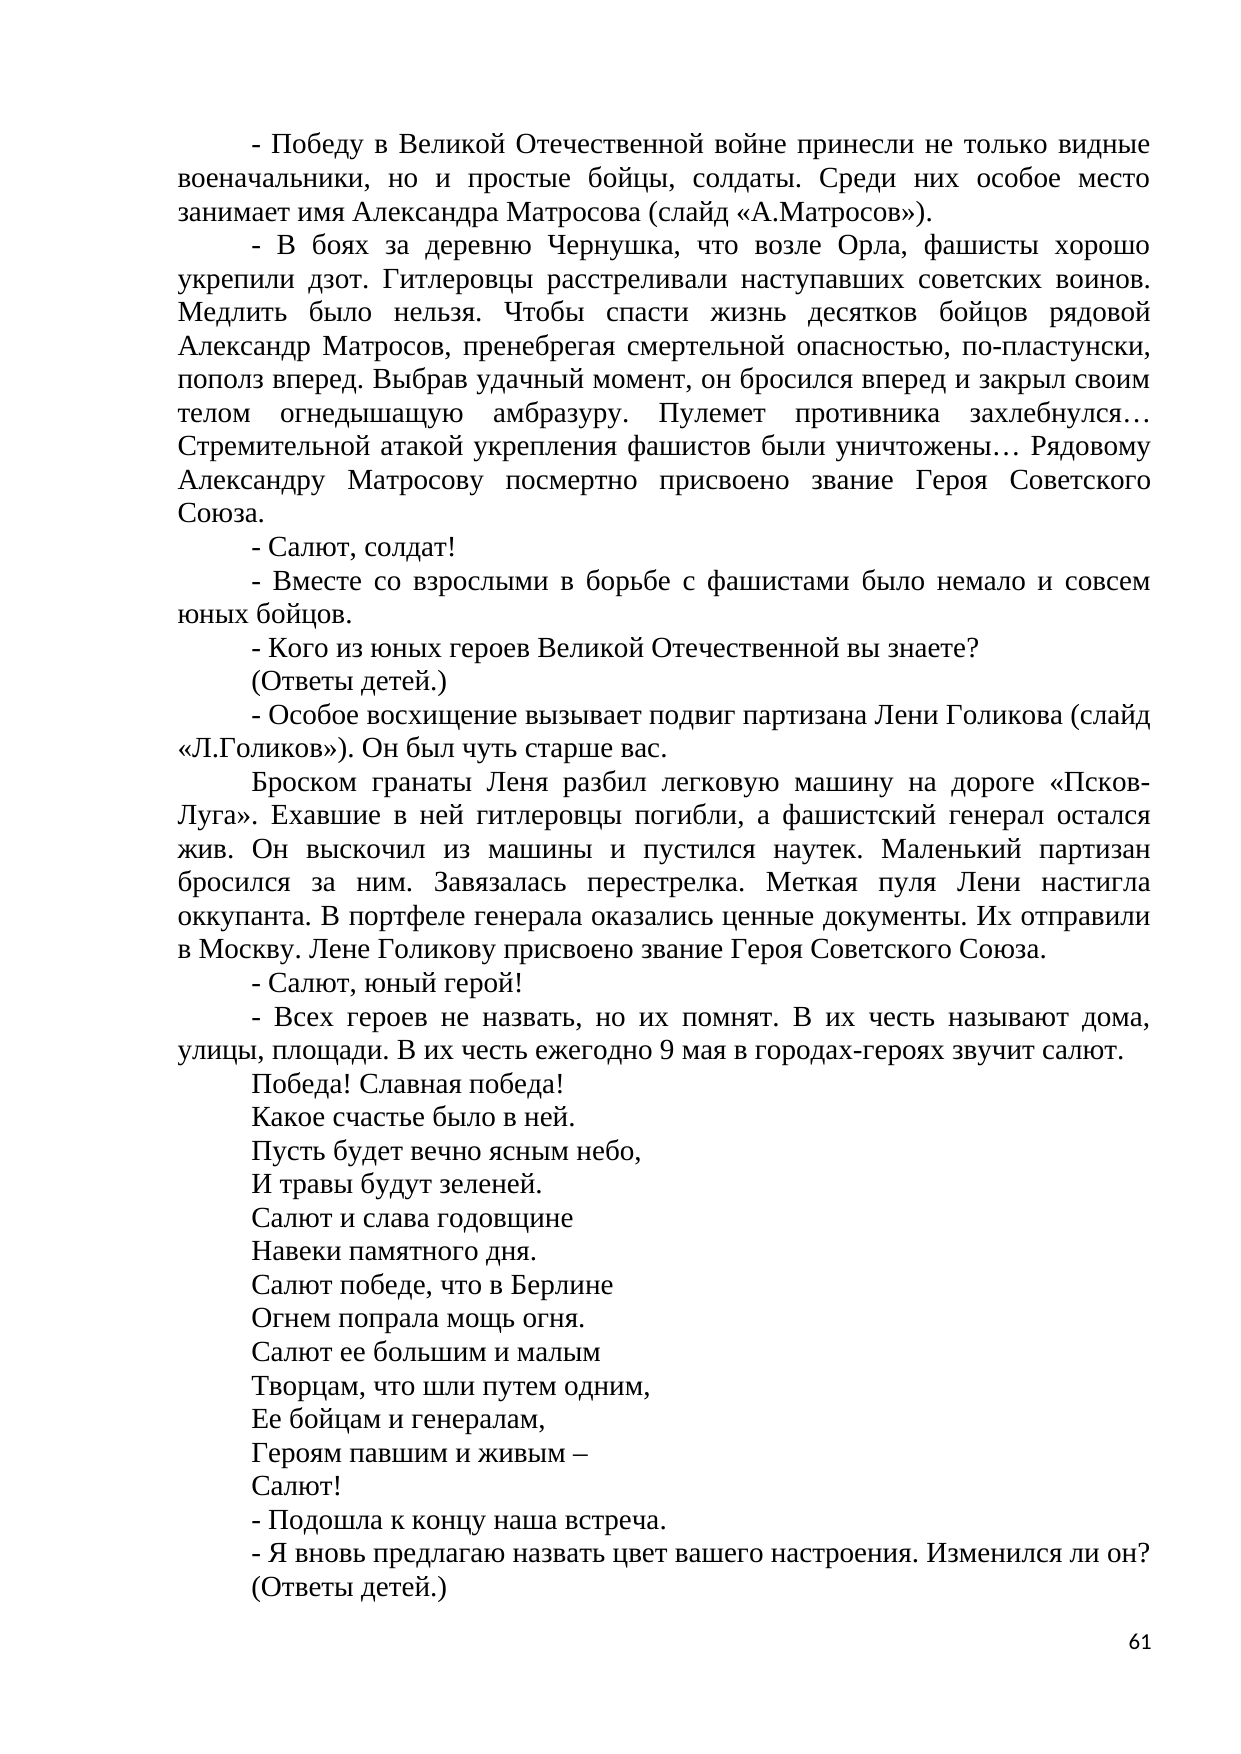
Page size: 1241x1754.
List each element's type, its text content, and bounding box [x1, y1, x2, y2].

text Героям павшим и живым – [177, 1435, 1152, 1468]
text - Я вновь предлагаю назвать цвет вашего настроения. Изменился ли он? [177, 1535, 1152, 1569]
text Ее бойцам и генералам, [177, 1401, 1152, 1435]
text - Салют, юный герой! [177, 965, 1152, 999]
text - Подошла к концу наша встреча. [177, 1502, 1152, 1535]
text Огнем попрала мощь огня. [177, 1301, 1152, 1334]
text Салют ее большим и малым [177, 1334, 1152, 1368]
text - В боях за деревню Чернушка, что возле Орла, фашисты хорошо укрепили дзот. Гитлеровцы расстреливали наступавших советских воинов. Медлить было нельзя. Чтобы спасти жизнь десятков бойцов рядовой Александр Матросов, пренебрегая смертельной опасностью, по-пластунски, пополз вперед. Выбрав удачный момент, он бросился вперед и закрыл своим телом огнедышащую амбразуру. Пулемет противника захлебнулся… Стремительной атакой укрепления фашистов были уничтожены… Рядовому Александру Матросову посмертно присвоено звание Героя Советского Союза. [177, 227, 1152, 529]
text (Ответы детей.) [177, 663, 1152, 697]
text - Всех героев не назвать, но их помнят. В их честь называют дома, улицы, площади. В их честь ежегодно 9 мая в городах-героях звучит салют. [177, 999, 1152, 1066]
text Салют и слава годовщине [177, 1200, 1152, 1233]
text (Ответы детей.) [177, 1569, 1152, 1602]
text - Победу в Великой Отечественной войне принесли не только видные военачальники, но и простые бойцы, солдаты. Среди них особое место занимает имя Александра Матросова (слайд «А.Матросов»). [177, 127, 1152, 227]
text - Особое восхищение вызывает подвиг партизана Лени Голикова (слайд «Л.Голиков»). Он был чуть старше вас. [177, 697, 1152, 764]
text Какое счастье было в ней. [177, 1099, 1152, 1133]
text Навеки памятного дня. [177, 1233, 1152, 1267]
text Победа! Славная победа! [177, 1066, 1152, 1099]
text И травы будут зеленей. [177, 1166, 1152, 1200]
text Пусть будет вечно ясным небо, [177, 1133, 1152, 1166]
text Салют! [177, 1468, 1152, 1502]
text Броском гранаты Леня разбил легковую машину на дороге «Псков-Луга». Ехавшие в ней гитлеровцы погибли, а фашистский генерал остался жив. Он выскочил из машины и пустился наутек. Маленький партизан бросился за ним. Завязалась перестрелка. Меткая пуля Лени настигла оккупанта. В портфеле генерала оказались ценные документы. Их отправили в Москву. Лене Голикову присвоено звание Героя Советского Союза. [177, 764, 1152, 965]
text - Салют, солдат! [177, 529, 1152, 563]
text - Вместе со взрослыми в борьбе с фашистами было немало и совсем юных бойцов. [177, 563, 1152, 630]
text Салют победе, что в Берлине [177, 1267, 1152, 1301]
text Творцам, что шли путем одним, [177, 1368, 1152, 1401]
text - Кого из юных героев Великой Отечественной вы знаете? [177, 630, 1152, 663]
